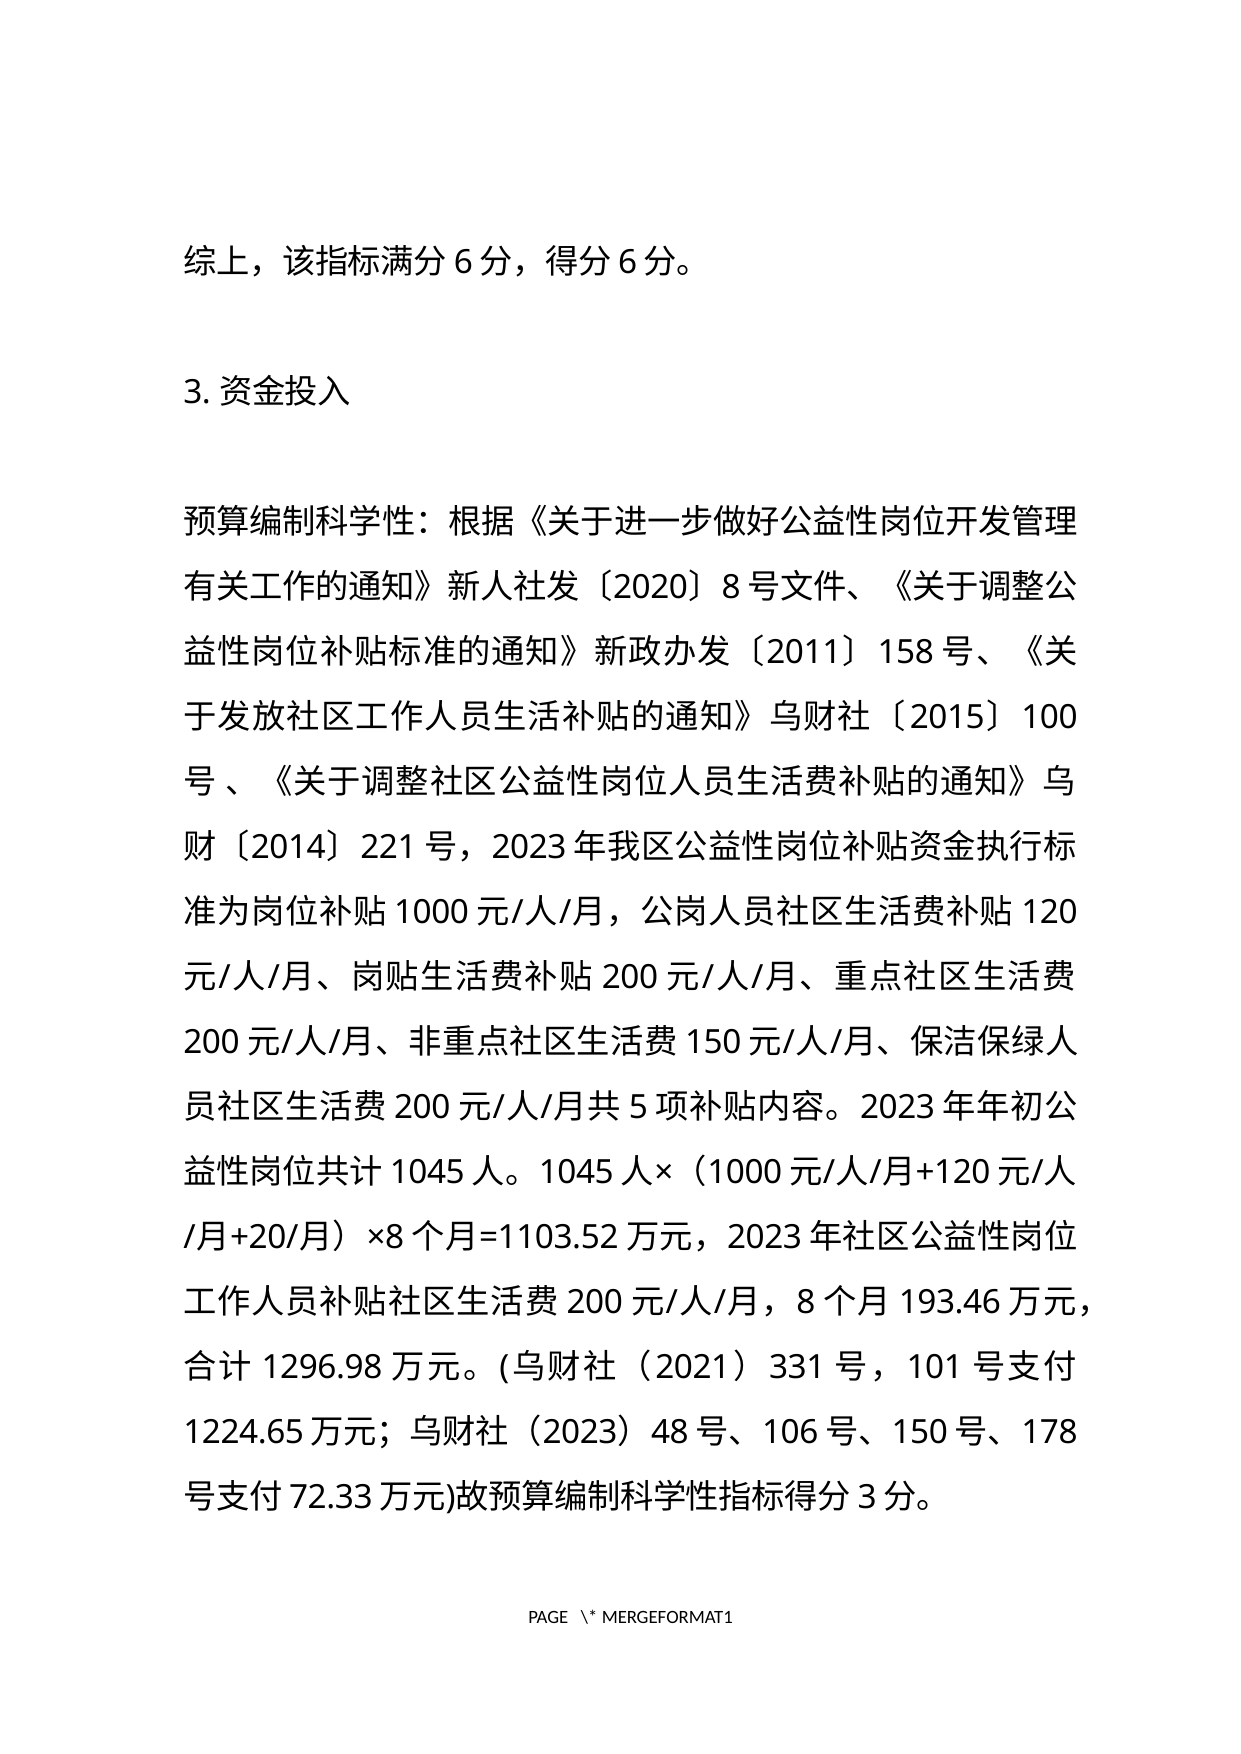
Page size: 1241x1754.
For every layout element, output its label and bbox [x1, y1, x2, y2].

text [183, 162, 1078, 1527]
